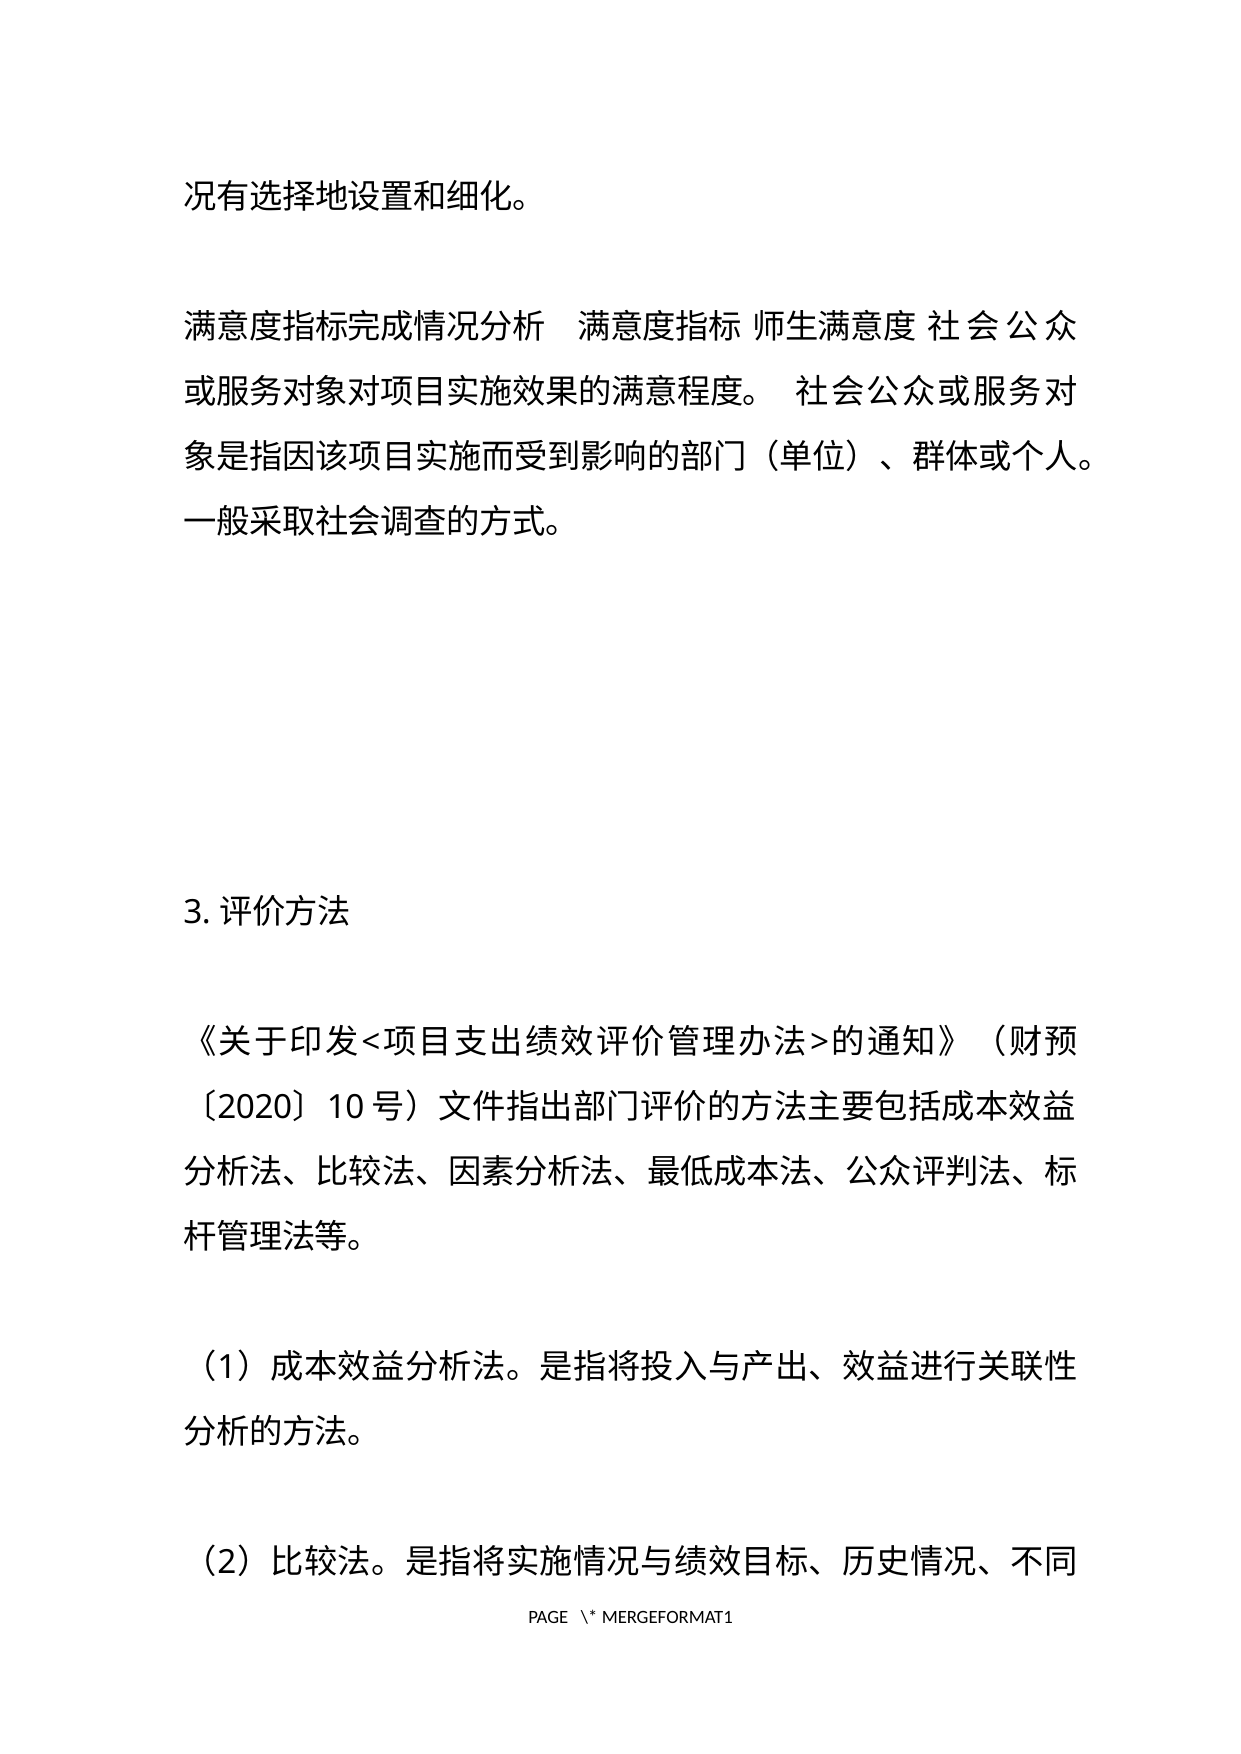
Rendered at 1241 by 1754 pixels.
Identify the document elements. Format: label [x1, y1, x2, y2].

text [183, 162, 1078, 1592]
